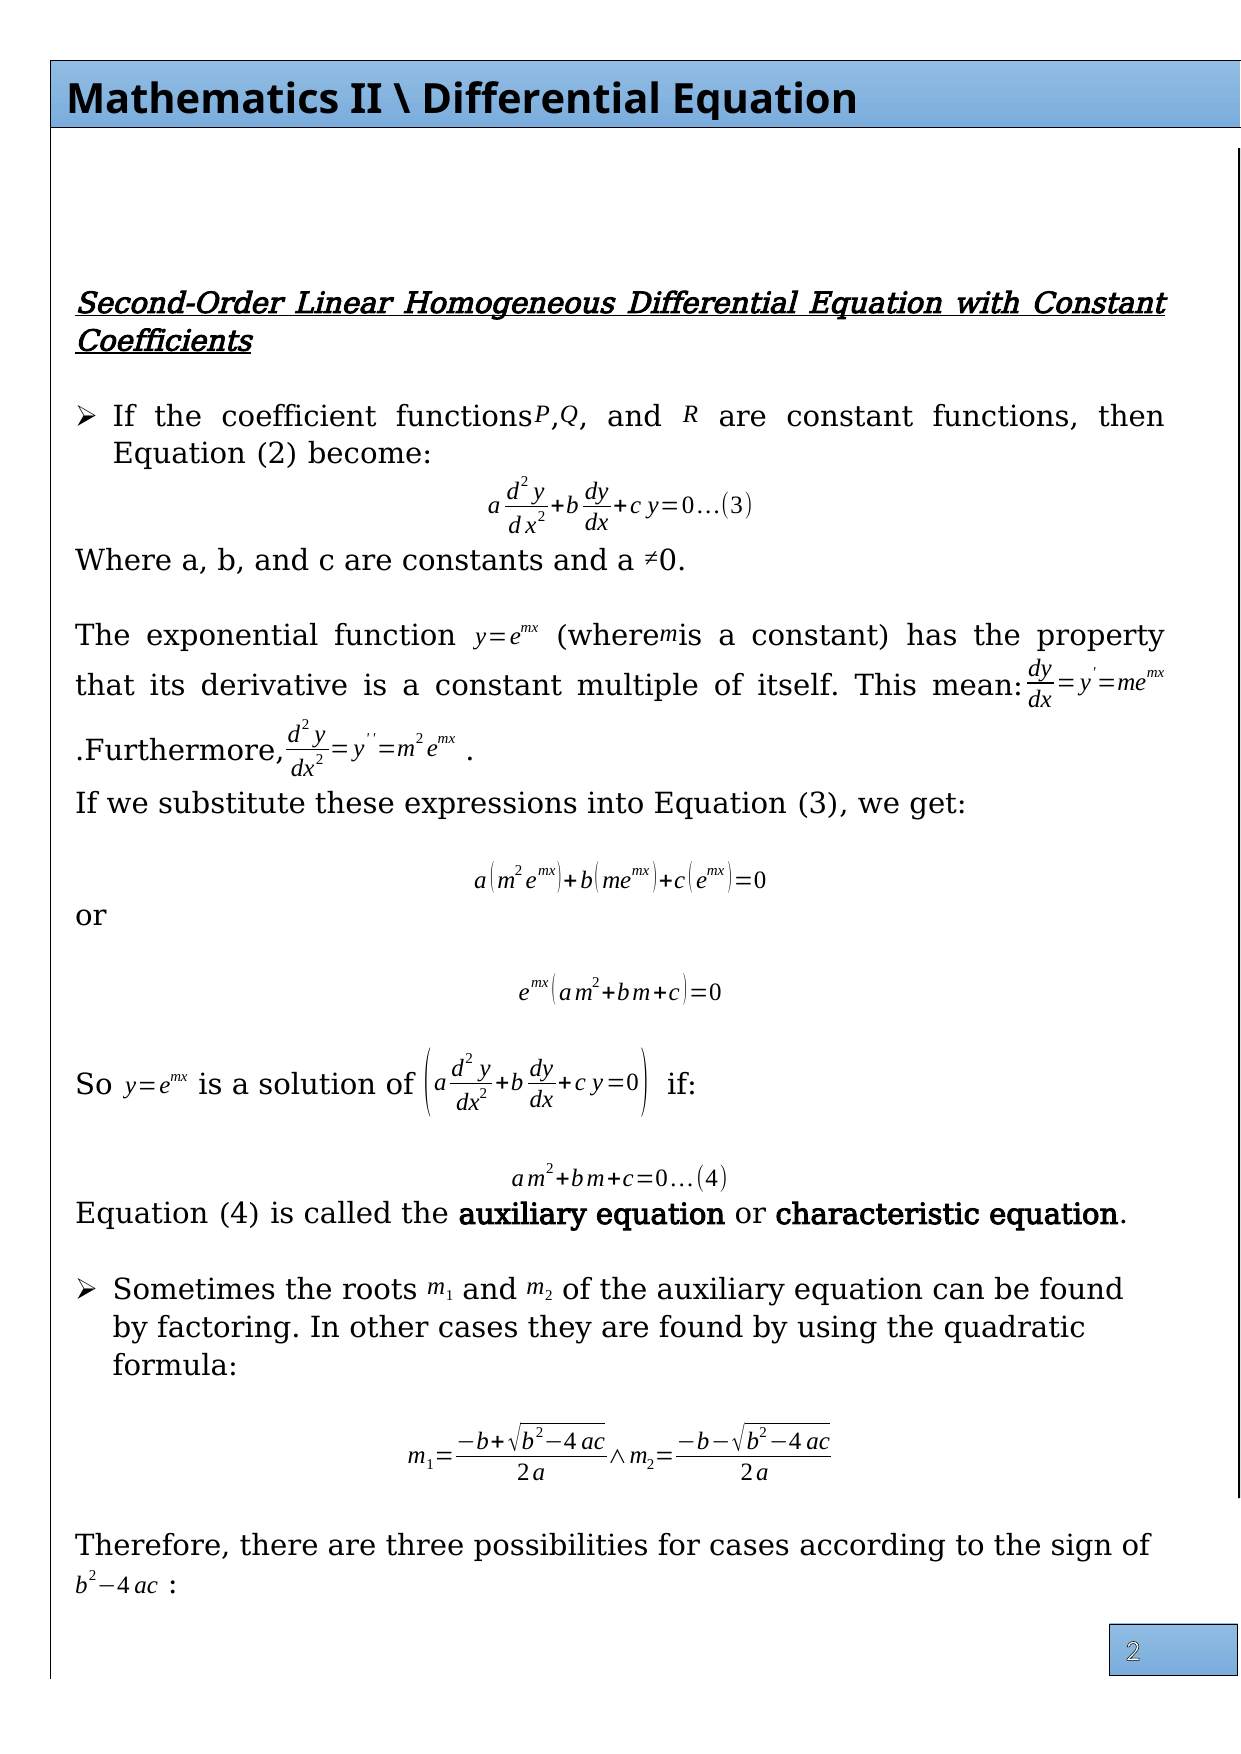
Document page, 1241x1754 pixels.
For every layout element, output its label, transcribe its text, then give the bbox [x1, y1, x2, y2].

text If we substitute these expressions into Equation (3), we get: [75, 784, 1165, 819]
list Sometimes the roots and of the auxiliary equation can be found by factoring. In other cases they are found by using the quadratic formula: [75, 1270, 1165, 1381]
text So is a solution of if: [75, 1047, 1165, 1119]
text Second-Order Linear Homogeneous Differential Equation with Constant Coefficients [75, 316, 1165, 357]
text Equation (4) is called the auxiliary equation or characteristic equation. [75, 1195, 1165, 1230]
text Second-Order Linear Homogeneous Differential Equation with Constant Coefficients [75, 284, 1165, 315]
text The exponential function (whereis a constant) has the property that its derivative is a constant multiple of itself. This mean:.Furthermore, . [75, 616, 1165, 782]
text Where a, b, and c are constants and a 0. [75, 541, 1165, 576]
list If the coefficient functions,, and are constant functions, then Equation (2) become: [75, 397, 1165, 470]
text Therefore, there are three possibilities for cases according to the sign of : [75, 1526, 1165, 1600]
text or [75, 897, 1165, 932]
